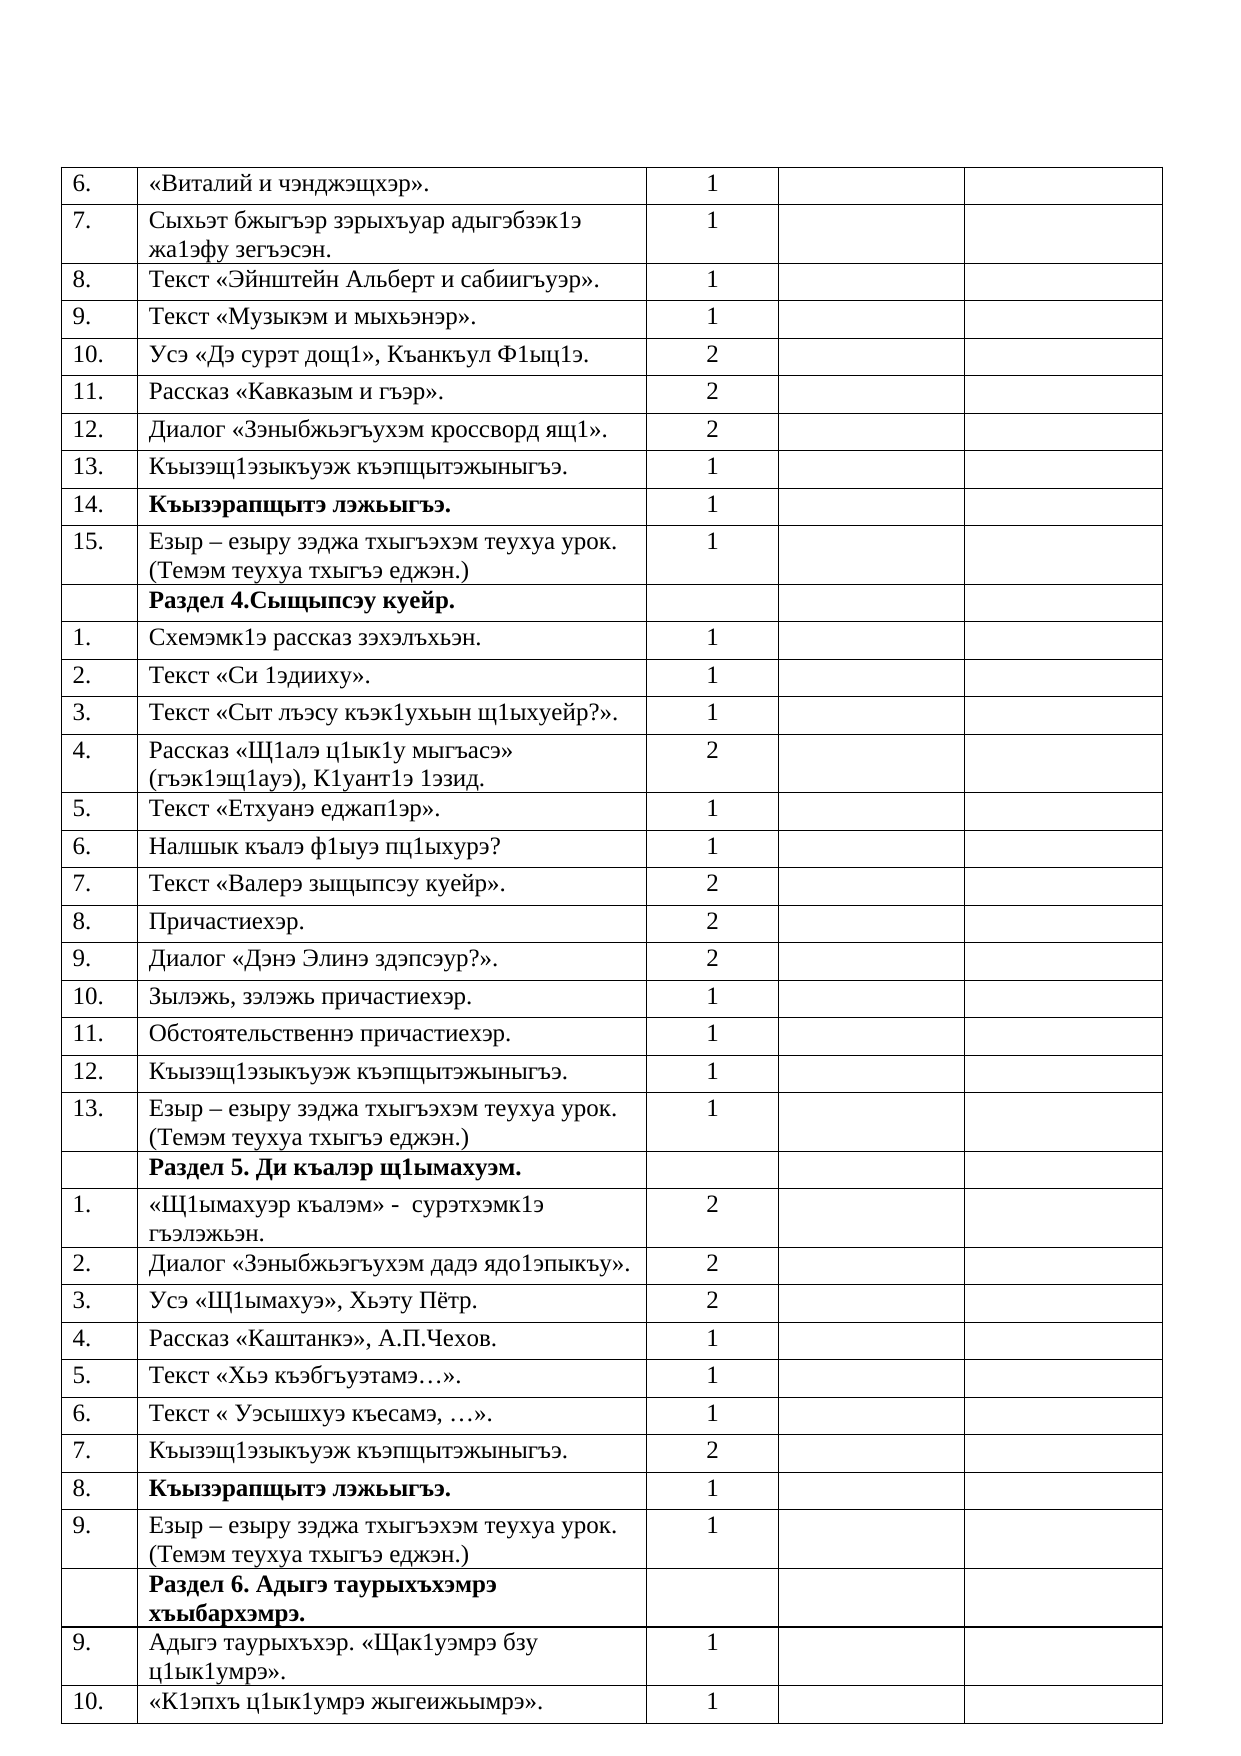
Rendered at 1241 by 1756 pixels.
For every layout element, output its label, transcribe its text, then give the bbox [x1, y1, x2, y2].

table_cell Текст «Хьэ къэбгъуэтамэ…». [138, 1360, 646, 1397]
table_cell [779, 1093, 964, 1151]
table_cell 12. [62, 1056, 137, 1092]
table_cell [779, 1248, 964, 1284]
table_cell [965, 301, 1162, 338]
table_cell 1 [647, 1018, 778, 1055]
table_cell [62, 585, 137, 621]
table_cell [965, 906, 1162, 942]
table_cell 2 [647, 735, 778, 792]
table_cell [779, 414, 964, 450]
table_cell 2 [647, 943, 778, 980]
table_cell 1 [647, 168, 778, 204]
table_cell [779, 301, 964, 338]
table_cell 7. [62, 205, 137, 263]
table_cell Текст «Си 1эдииху». [138, 660, 646, 696]
table_cell 12. [62, 414, 137, 450]
table_cell 9. [62, 1628, 137, 1685]
table_cell 2 [647, 1189, 778, 1247]
table_cell 1. [62, 1189, 137, 1247]
table_cell 5. [62, 1360, 137, 1397]
table_cell [779, 1056, 964, 1092]
table_cell [965, 414, 1162, 450]
table_cell [779, 1189, 964, 1247]
table_cell 10. [62, 981, 137, 1017]
table_cell [965, 660, 1162, 696]
table_cell Диалог «Зэныбжьэгъухэм кроссворд ящ1». [138, 414, 646, 450]
table_cell [965, 1285, 1162, 1322]
table_cell 1 [647, 1686, 778, 1722]
table_cell «Виталий и чэнджэщхэр». [138, 168, 646, 204]
table_cell [779, 868, 964, 905]
table_cell Причастиехэр. [138, 906, 646, 942]
table_cell 1 [647, 697, 778, 734]
table_cell Усэ «Дэ сурэт дощ1», Къанкъул Ф1ыц1э. [138, 339, 646, 375]
table_cell 1 [647, 1473, 778, 1509]
table_cell 1 [647, 526, 778, 584]
table_cell [62, 1569, 137, 1626]
table_cell [779, 1686, 964, 1722]
table_cell [965, 1248, 1162, 1284]
table_cell 2. [62, 1248, 137, 1284]
table_cell [779, 585, 964, 621]
table_cell [965, 376, 1162, 413]
table_cell Налшык къалэ ф1ыуэ пц1ыхурэ? [138, 831, 646, 867]
table_cell [779, 831, 964, 867]
table_cell [965, 451, 1162, 488]
table_cell [965, 585, 1162, 621]
table_cell 10. [62, 1686, 137, 1722]
table_cell Текст «Етхуанэ еджап1эр». [138, 793, 646, 830]
table_cell 1 [647, 660, 778, 696]
table_cell Раздел 4.Сыщыпсэу куейр. [138, 585, 646, 621]
table_cell 6. [62, 1398, 137, 1434]
table_cell 1 [647, 1510, 778, 1568]
table_cell [965, 264, 1162, 300]
table_cell Зылэжь, зэлэжь причастиехэр. [138, 981, 646, 1017]
table_cell [965, 489, 1162, 525]
table_cell Диалог «Зэныбжьэгъухэм дадэ ядо1эпыкъу». [138, 1248, 646, 1284]
table_cell [779, 526, 964, 584]
table_cell [779, 660, 964, 696]
table_cell 1 [647, 489, 778, 525]
table_cell Обстоятельственнэ причастиехэр. [138, 1018, 646, 1055]
table_cell 1 [647, 981, 778, 1017]
table_cell 6. [62, 168, 137, 204]
table_cell Къызэщ1эзыкъуэж къэпщытэжыныгъэ. [138, 451, 646, 488]
table_cell [965, 697, 1162, 734]
table_cell 2 [647, 414, 778, 450]
table_cell [965, 205, 1162, 263]
table_cell Адыгэ таурыхъхэр. «Щак1уэмрэ бзу ц1ык1умрэ». [138, 1628, 646, 1685]
table_cell 4. [62, 735, 137, 792]
table_cell [965, 1323, 1162, 1359]
table_cell Езыр – езыру зэджа тхыгъэхэм теухуа урок. (Темэм теухуа тхыгъэ еджэн.) [138, 1093, 646, 1151]
table_cell [647, 1152, 778, 1188]
table_cell [647, 585, 778, 621]
table_cell [779, 1285, 964, 1322]
table_cell 2 [647, 1435, 778, 1472]
table_cell Езыр – езыру зэджа тхыгъэхэм теухуа урок. (Темэм теухуа тхыгъэ еджэн.) [138, 526, 646, 584]
table_cell [779, 1323, 964, 1359]
table_cell 8. [62, 1473, 137, 1509]
table_cell 1 [647, 622, 778, 659]
table_cell [965, 981, 1162, 1017]
table_cell 7. [62, 868, 137, 905]
table_cell Схемэмк1э рассказ зэхэлъхьэн. [138, 622, 646, 659]
table_cell Къызэщ1эзыкъуэж къэпщытэжыныгъэ. [138, 1435, 646, 1472]
table_cell 7. [62, 1435, 137, 1472]
table_cell 2 [647, 339, 778, 375]
table_cell [779, 205, 964, 263]
table_cell 2 [647, 868, 778, 905]
table_cell 2 [647, 1248, 778, 1284]
table_cell [779, 1152, 964, 1188]
table_cell Рассказ «Кавказым и гъэр». [138, 376, 646, 413]
table_cell Усэ «Щ1ымахуэ», Хьэту Пётр. [138, 1285, 646, 1322]
table_cell 14. [62, 489, 137, 525]
table_cell [965, 943, 1162, 980]
table_cell [779, 376, 964, 413]
table_cell Раздел 5. Ди къалэр щ1ымахуэм. [138, 1152, 646, 1188]
table_cell [965, 1435, 1162, 1472]
table_cell «Щ1ымахуэр къалэм» - сурэтхэмк1э гъэлэжьэн. [138, 1189, 646, 1247]
table_cell [779, 489, 964, 525]
table_cell [779, 1360, 964, 1397]
table_cell 1 [647, 205, 778, 263]
table_cell 1 [647, 793, 778, 830]
table_cell [779, 697, 964, 734]
table_cell 2. [62, 660, 137, 696]
table_cell 8. [62, 264, 137, 300]
table_cell 1 [647, 301, 778, 338]
table_cell [965, 1152, 1162, 1188]
table_cell Диалог «Дэнэ Элинэ здэпсэур?». [138, 943, 646, 980]
table_cell Сыхьэт бжыгъэр зэрыхъуар адыгэбзэк1э жа1эфу зегъэсэн. [138, 205, 646, 263]
table_cell [647, 1569, 778, 1626]
table_cell 13. [62, 451, 137, 488]
table_cell 5. [62, 793, 137, 830]
table_cell [779, 1398, 964, 1434]
table_cell 3. [62, 697, 137, 734]
table_cell [965, 1093, 1162, 1151]
table_cell 1 [647, 1093, 778, 1151]
table_cell [779, 1018, 964, 1055]
table_cell [779, 1435, 964, 1472]
table_cell [965, 735, 1162, 792]
table_cell 1 [647, 1360, 778, 1397]
table_cell Рассказ «Щ1алэ ц1ык1у мыгъасэ» (гъэк1эщ1ауэ), К1уант1э 1эзид. [138, 735, 646, 792]
table_cell 15. [62, 526, 137, 584]
table_cell [965, 168, 1162, 204]
table_cell [965, 1628, 1162, 1685]
table_cell [965, 868, 1162, 905]
table_cell [965, 831, 1162, 867]
table_cell Езыр – езыру зэджа тхыгъэхэм теухуа урок. (Темэм теухуа тхыгъэ еджэн.) [138, 1510, 646, 1568]
table_cell 1 [647, 831, 778, 867]
table_cell [965, 1569, 1162, 1626]
table_cell Къызэрапщытэ лэжьыгъэ. [138, 489, 646, 525]
table_cell [965, 1360, 1162, 1397]
table_cell 9. [62, 943, 137, 980]
table_cell [965, 339, 1162, 375]
table_cell [62, 1152, 137, 1188]
table_cell [965, 1056, 1162, 1092]
table_cell [779, 981, 964, 1017]
table_cell 1 [647, 1398, 778, 1434]
table_cell 8. [62, 906, 137, 942]
table_cell 1 [647, 1628, 778, 1685]
table_cell 1 [647, 1056, 778, 1092]
table_cell Къызэрапщытэ лэжьыгъэ. [138, 1473, 646, 1509]
table_cell 2 [647, 906, 778, 942]
table_cell 11. [62, 376, 137, 413]
table_cell 3. [62, 1285, 137, 1322]
table_cell [965, 526, 1162, 584]
table_cell 1. [62, 622, 137, 659]
table_cell [779, 735, 964, 792]
table_cell Текст «Сыт лъэсу къэк1ухьын щ1ыхуейр?». [138, 697, 646, 734]
table_cell Текст «Эйнштейн Альберт и сабиигъуэр». [138, 264, 646, 300]
table_cell [965, 1398, 1162, 1434]
table_cell 2 [647, 376, 778, 413]
table_cell 6. [62, 831, 137, 867]
table_cell [965, 793, 1162, 830]
table_cell [779, 168, 964, 204]
table_cell [779, 264, 964, 300]
table_cell 13. [62, 1093, 137, 1151]
table_cell 9. [62, 1510, 137, 1568]
table_cell [779, 1569, 964, 1626]
table_cell [965, 1510, 1162, 1568]
table_cell [965, 1018, 1162, 1055]
table_cell 9. [62, 301, 137, 338]
table_cell [779, 1510, 964, 1568]
table_cell 1 [647, 451, 778, 488]
table_cell 10. [62, 339, 137, 375]
table_cell «К1эпхъ ц1ык1умрэ жыгеижьымрэ». [138, 1686, 646, 1722]
table_cell 1 [647, 264, 778, 300]
table_cell [779, 1473, 964, 1509]
table_cell Текст «Валерэ зыщыпсэу куейр». [138, 868, 646, 905]
table_cell [779, 339, 964, 375]
table_cell Текст « Уэсышхуэ къесамэ, …». [138, 1398, 646, 1434]
table_cell [779, 451, 964, 488]
table_cell Раздел 6. Адыгэ таурыхъхэмрэ хъыбархэмрэ. [138, 1569, 646, 1626]
table_cell 11. [62, 1018, 137, 1055]
table_cell 4. [62, 1323, 137, 1359]
table_cell [779, 793, 964, 830]
table_cell [965, 1686, 1162, 1722]
table_cell [779, 943, 964, 980]
table_cell [965, 1189, 1162, 1247]
table_cell Текст «Музыкэм и мыхьэнэр». [138, 301, 646, 338]
table_cell [965, 1473, 1162, 1509]
table_cell [779, 1628, 964, 1685]
table_cell Къызэщ1эзыкъуэж къэпщытэжыныгъэ. [138, 1056, 646, 1092]
table_cell [965, 622, 1162, 659]
table_cell Рассказ «Каштанкэ», А.П.Чехов. [138, 1323, 646, 1359]
table_cell 1 [647, 1323, 778, 1359]
table_cell [779, 906, 964, 942]
table_cell [779, 622, 964, 659]
table_cell 2 [647, 1285, 778, 1322]
